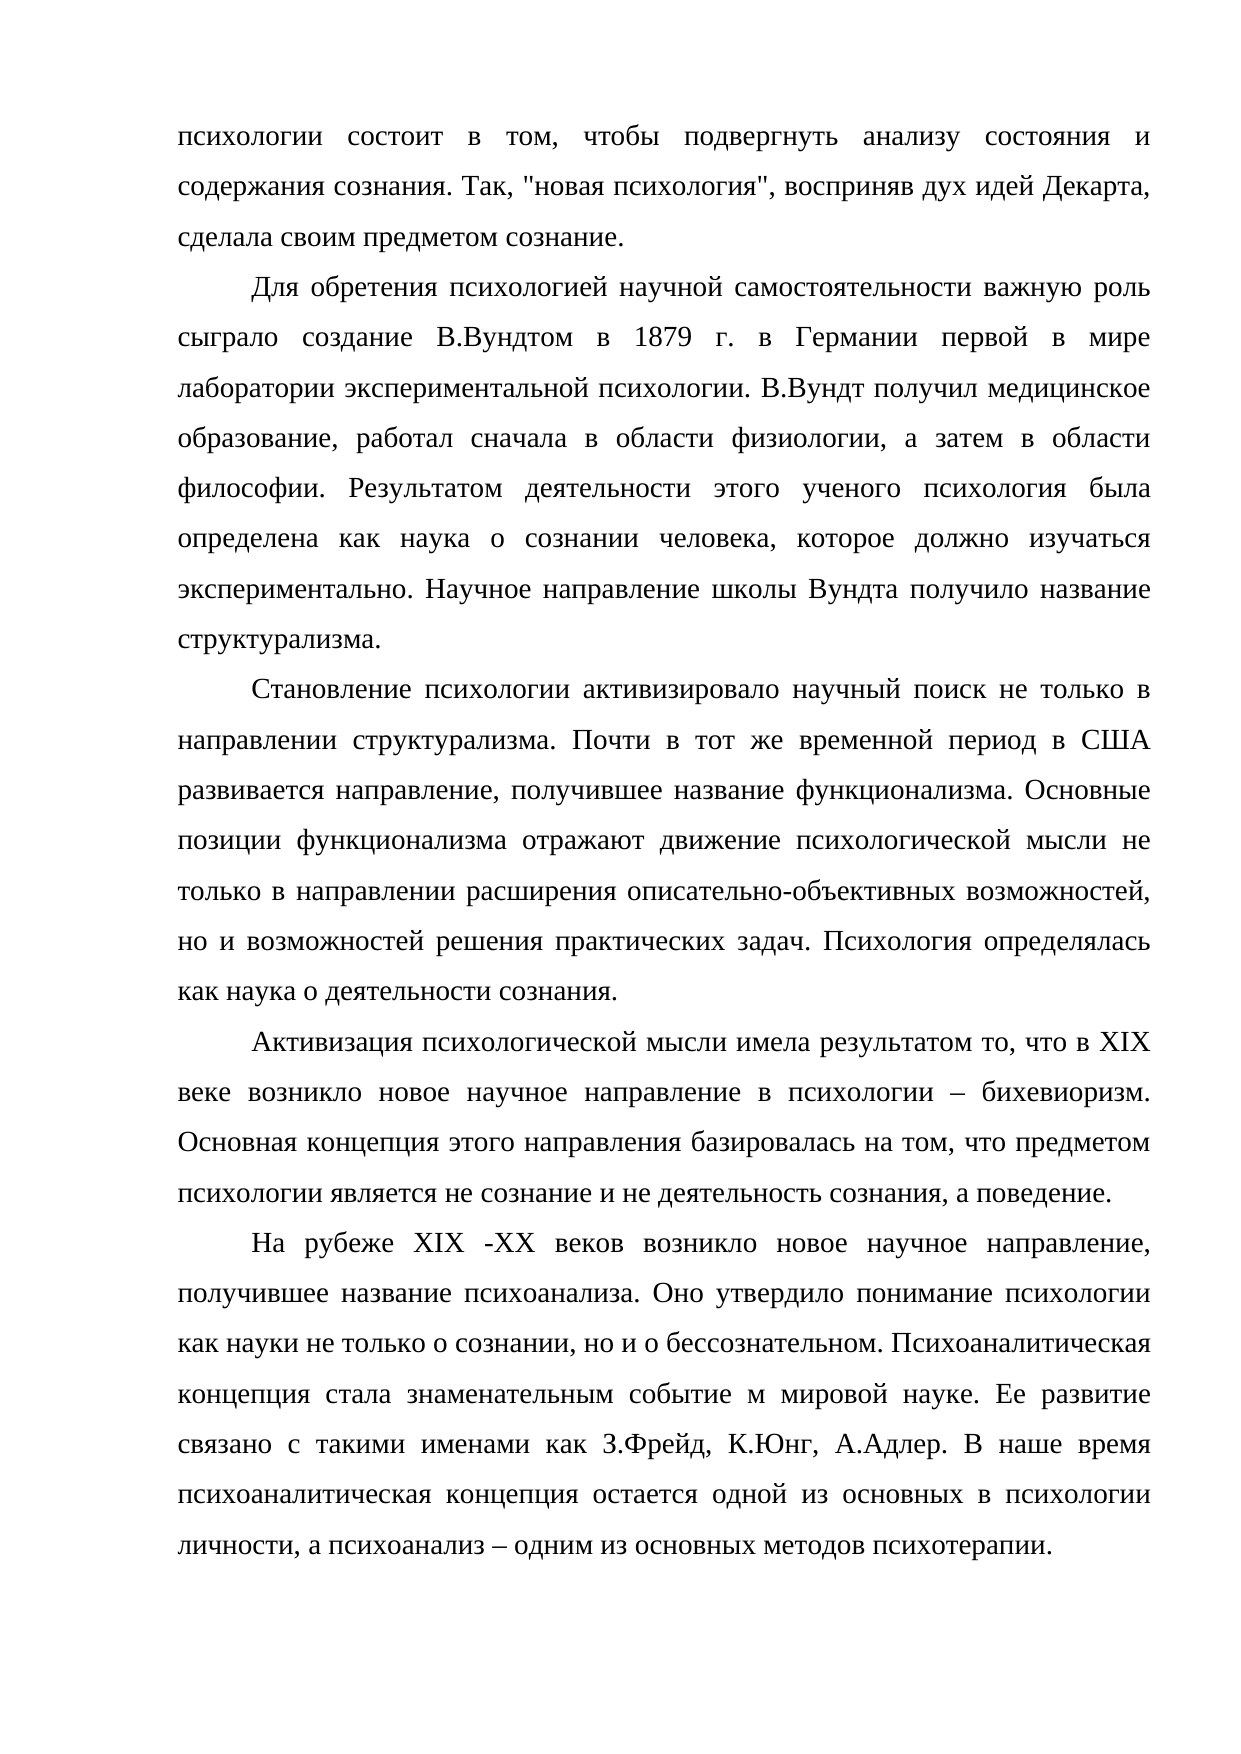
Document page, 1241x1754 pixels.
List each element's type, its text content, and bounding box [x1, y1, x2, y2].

list Становление психологии активизировало научный поиск не только в направлении структурализма. Почти в тот же временной период в США развивается направление, получившее название функционализма. Основные позиции функционализма отражают движение психологической мысли не только в направлении расширения описательно-объективных возможностей, но и возможностей решения практических задач. Психология определялась как наука о деятельности сознания. [177, 672, 1152, 1007]
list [177, 118, 1152, 252]
list Для обретения психологией научной самостоятельности важную роль сыграло создание В.Вундтом в 1879 г. в Германии первой в мире лаборатории экспериментальной психологии. В.Вундт получил медицинское образование, работал сначала в области физиологии, а затем в области философии. Результатом деятельности этого ученого психология была определена как наука о сознании человека, которое должно изучаться экспериментально. Научное направление школы Вундта получило название структурализма. [177, 269, 1152, 655]
list На рубеже XIX -XX веков возникло новое научное направление, получившее название психоанализа. Оно утвердило понимание психологии как науки не только о сознании, но и о бессознательном. Психоаналитическая концепция стала знаменательным событие м мировой науке. Ее развитие связано с такими именами как З.Фрейд, К.Юнг, А.Адлер. В наше время психоаналитическая концепция остается одной из основных в психологии личности, а психоанализ – одним из основных методов психотерапии. [177, 1225, 1152, 1560]
list Активизация психологической мысли имела результатом то, что в XIX веке возникло новое научное направление в психологии – бихевиоризм. Основная концепция этого направления базировалась на том, что предметом психологии является не сознание и не деятельность сознания, а поведение. [177, 1024, 1152, 1208]
